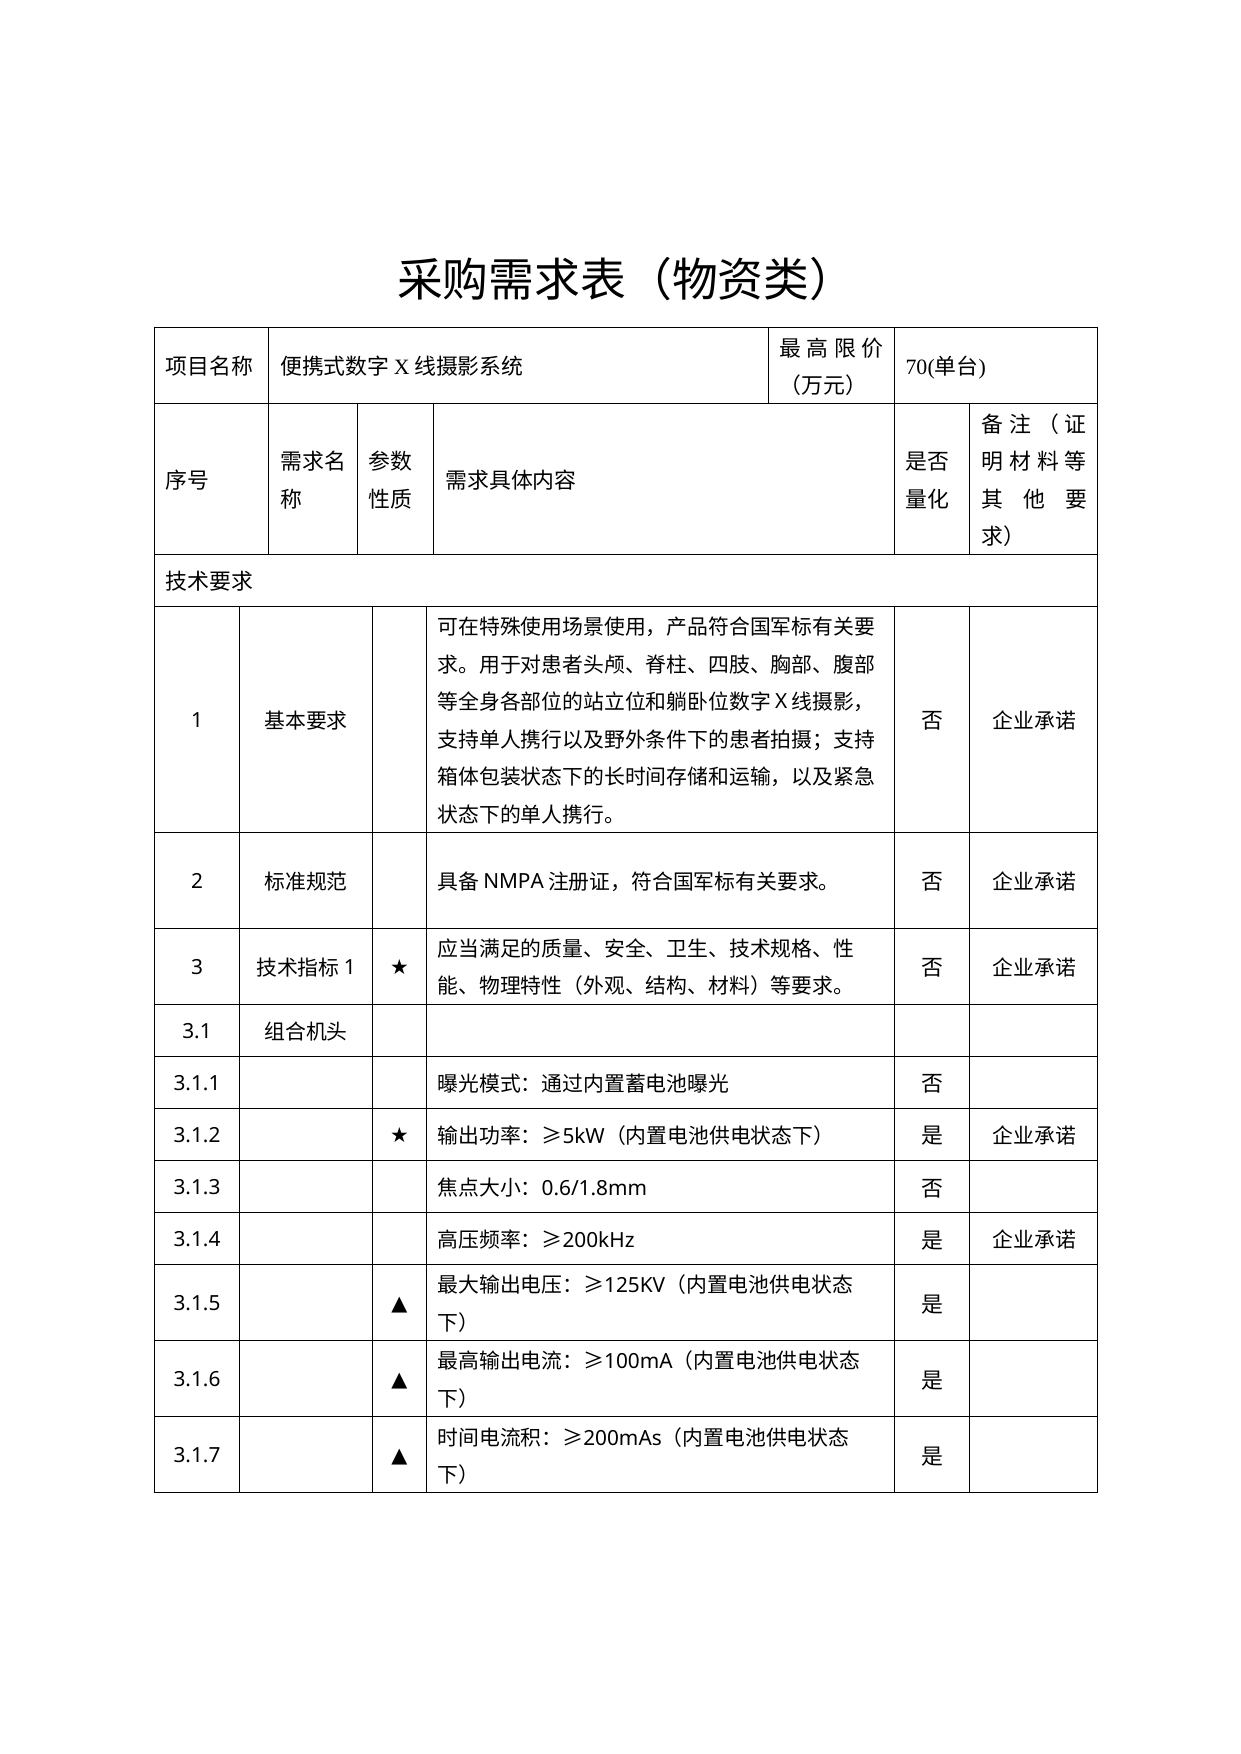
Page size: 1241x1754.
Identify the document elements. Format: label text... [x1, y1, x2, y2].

table_cell 最高输出电流：≥100mA（内置电池供电状态下） [427, 1341, 894, 1416]
table_cell ★ [373, 929, 426, 1004]
table_cell 序号 [155, 404, 268, 554]
table_cell 3.1.5 [155, 1265, 239, 1340]
table_cell 需求名称 [269, 404, 357, 554]
table_cell 企业承诺 [970, 1213, 1097, 1264]
table_cell ▲ [373, 1265, 426, 1340]
table_cell [970, 1417, 1097, 1492]
table_cell [240, 1213, 372, 1264]
table_cell [427, 1005, 894, 1056]
table_cell ★ [373, 1109, 426, 1160]
table_cell ▲ [373, 1417, 426, 1492]
table_cell 参数 性质 [358, 404, 433, 554]
table_cell 是否 量化 [895, 404, 969, 554]
table_cell [373, 1213, 426, 1264]
table_cell [240, 1265, 372, 1340]
table_cell 曝光模式：通过内置蓄电池曝光 [427, 1057, 894, 1108]
table_cell [970, 1341, 1097, 1416]
table_cell 高压频率：≥200kHz [427, 1213, 894, 1264]
table_cell [970, 1005, 1097, 1056]
table_cell 3.1.7 [155, 1417, 239, 1492]
table_cell 基本要求 [240, 607, 372, 832]
table_cell 3.1 [155, 1005, 239, 1056]
table_cell 是 [895, 1265, 969, 1340]
table_cell 需求具体内容 [434, 404, 894, 554]
table_cell 是 [895, 1417, 969, 1492]
table_cell 3 [155, 929, 239, 1004]
table_cell 是 [895, 1109, 969, 1160]
table_header 项目名称 [155, 328, 268, 403]
table_cell [240, 1109, 372, 1160]
table_cell 否 [895, 1161, 969, 1212]
table_cell [373, 607, 426, 832]
table_cell 3.1.1 [155, 1057, 239, 1108]
table_cell ▲ [373, 1341, 426, 1416]
table_cell [373, 1057, 426, 1108]
table_cell 输出功率：≥5kW（内置电池供电状态下） [427, 1109, 894, 1160]
table_cell [240, 1057, 372, 1108]
table_cell 企业承诺 [970, 833, 1097, 928]
table_cell 否 [895, 929, 969, 1004]
table_cell [895, 1005, 969, 1056]
table_cell 焦点大小：0.6/1.8mm [427, 1161, 894, 1212]
table_cell [373, 1005, 426, 1056]
table_cell 1 [155, 607, 239, 832]
table_cell [373, 1161, 426, 1212]
table_cell [240, 1341, 372, 1416]
table_cell [373, 833, 426, 928]
text 采购需求表（物资类） [165, 239, 1087, 314]
table_cell 是 [895, 1213, 969, 1264]
table_cell 否 [895, 607, 969, 832]
table_cell 备注（证明材料等其他要求） [970, 404, 1097, 554]
table_cell 3.1.3 [155, 1161, 239, 1212]
table_cell 否 [895, 1057, 969, 1108]
table_header 70(单台) [895, 328, 1097, 403]
table_header 最高限价（万元） [769, 328, 894, 403]
table_cell 是 [895, 1341, 969, 1416]
table_cell 3.1.6 [155, 1341, 239, 1416]
table_cell 技术指标1 [240, 929, 372, 1004]
table_cell 否 [895, 833, 969, 928]
table_cell 应当满足的质量、安全、卫生、技术规格、性能、物理特性（外观、结构、材料）等要求。 [427, 929, 894, 1004]
table_cell 企业承诺 [970, 929, 1097, 1004]
table_cell [240, 1161, 372, 1212]
table_cell 企业承诺 [970, 1109, 1097, 1160]
table_cell 最大输出电压：≥125KV（内置电池供电状态下） [427, 1265, 894, 1340]
table_cell 时间电流积：≥200mAs（内置电池供电状态下） [427, 1417, 894, 1492]
table_cell 3.1.4 [155, 1213, 239, 1264]
table_header 便携式数字X线摄影系统 [269, 328, 768, 403]
table_cell [970, 1265, 1097, 1340]
table_cell 组合机头 [240, 1005, 372, 1056]
table_cell 标准规范 [240, 833, 372, 928]
table_cell [970, 1161, 1097, 1212]
table_cell [240, 1417, 372, 1492]
table_cell 企业承诺 [970, 607, 1097, 832]
table_cell [970, 1057, 1097, 1108]
table_cell 技术要求 [155, 555, 1097, 606]
table_cell 具备NMPA注册证，符合国军标有关要求。 [427, 833, 894, 928]
table_cell 可在特殊使用场景使用，产品符合国军标有关要求。用于对患者头颅、脊柱、四肢、胸部、腹部等全身各部位的站立位和躺卧位数字X线摄影，支持单人携行以及野外条件下的患者拍摄；支持箱体包装状态下的长时间存储和运输，以及紧急状态下的单人携行。 [427, 607, 894, 832]
table_cell 3.1.2 [155, 1109, 239, 1160]
table_cell 2 [155, 833, 239, 928]
